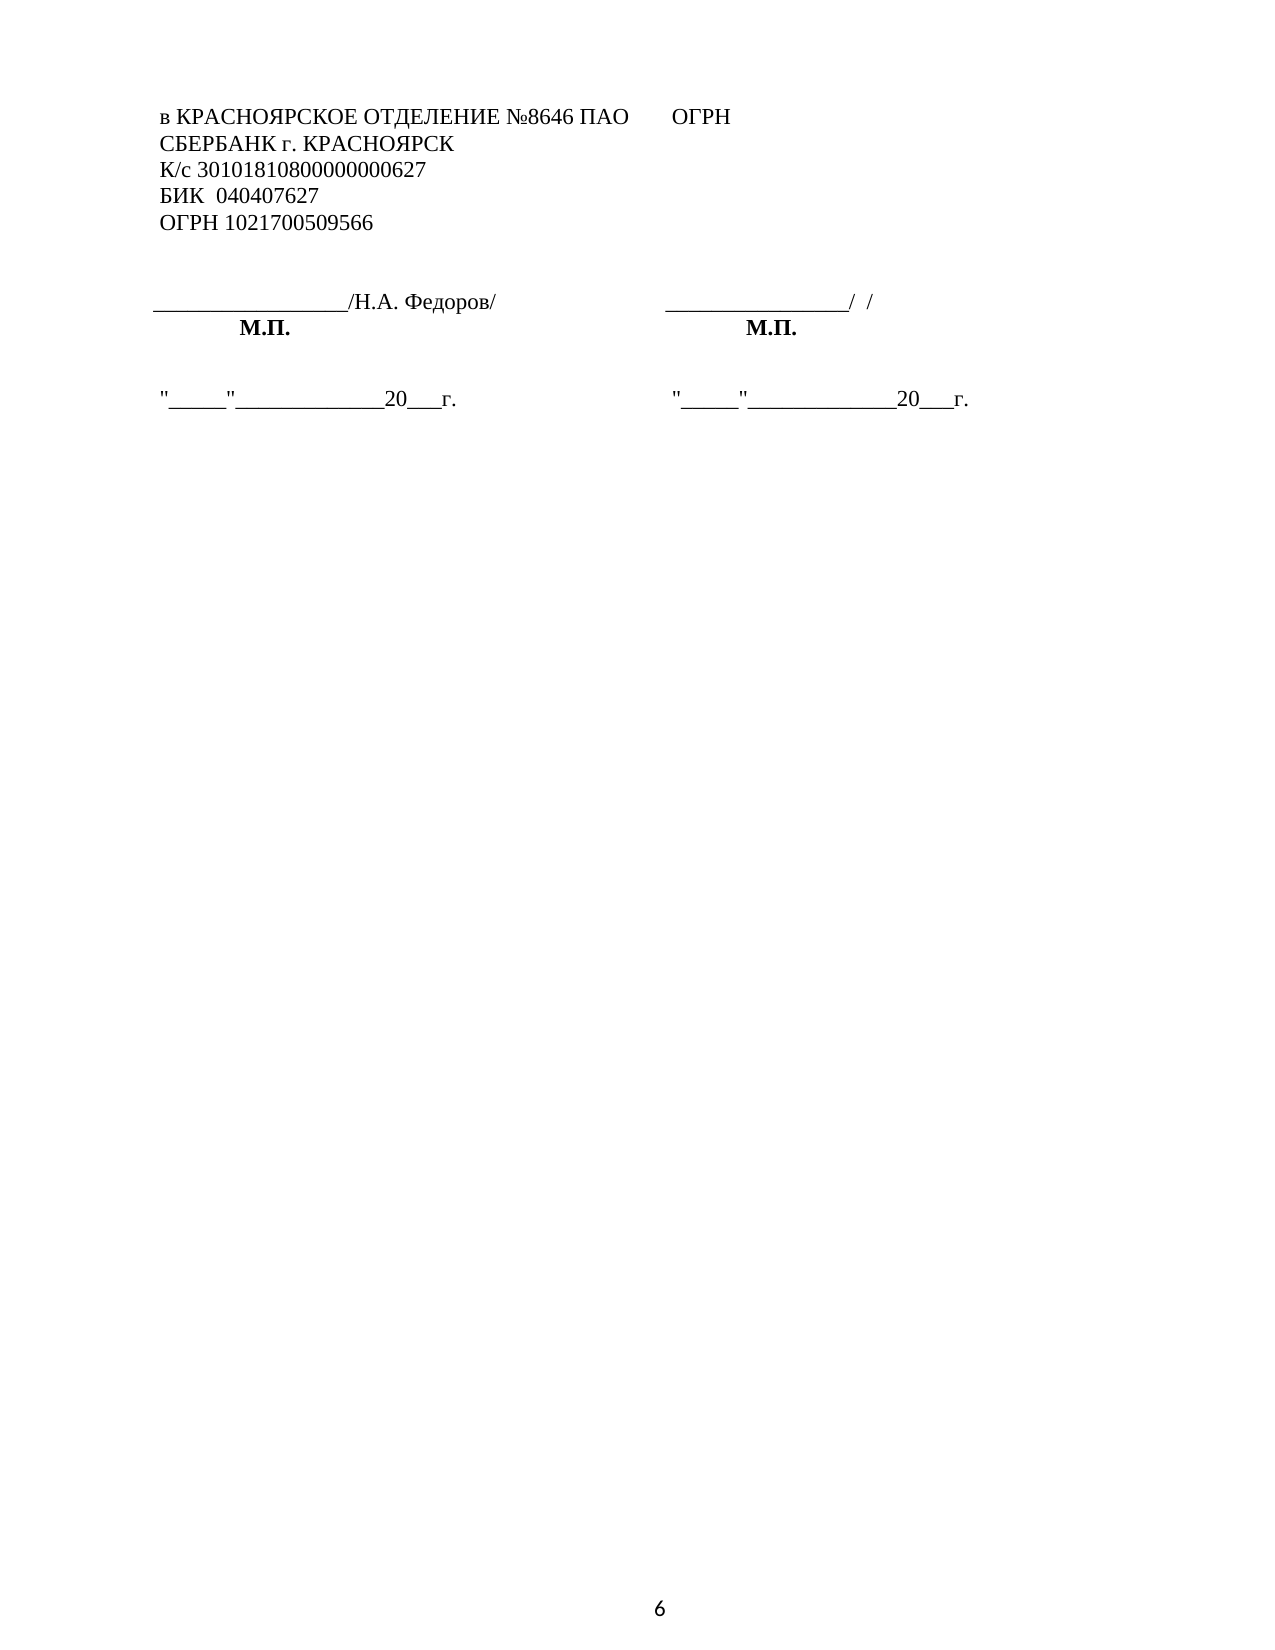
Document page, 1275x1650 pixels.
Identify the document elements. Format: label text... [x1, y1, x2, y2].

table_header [654, 104, 1093, 314]
table_cell "_____"_____________20___г. [654, 385, 1093, 456]
table_cell М.П. [142, 314, 654, 385]
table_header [142, 104, 654, 314]
table_cell М.П. [654, 314, 1093, 385]
table_cell "_____"_____________20___г. [142, 385, 654, 456]
